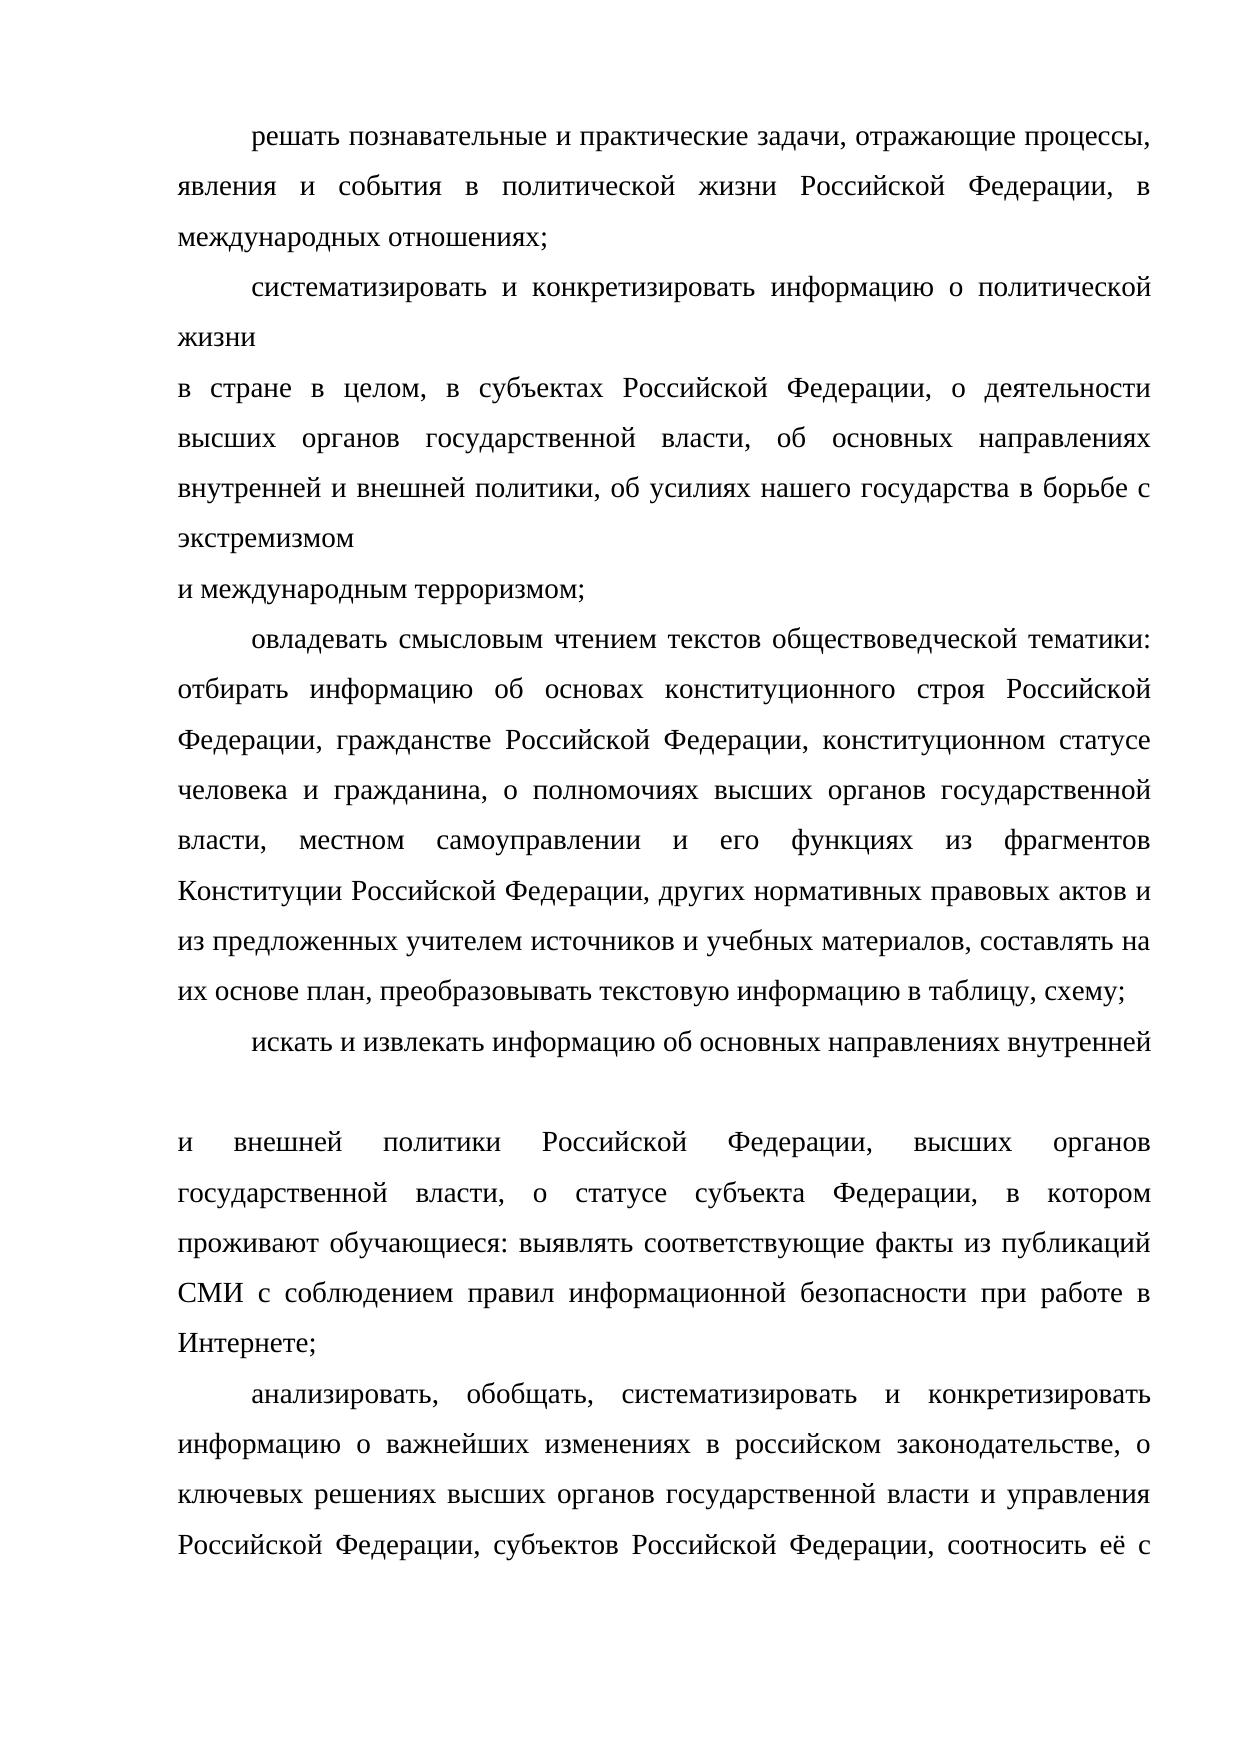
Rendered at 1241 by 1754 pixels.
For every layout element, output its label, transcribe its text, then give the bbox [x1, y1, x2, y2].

text овладевать смысловым чтением текстов обществоведческой тематики: отбирать информацию об основах конституционного строя Российской Федерации, гражданстве Российской Федерации, конституционном статусе человека и гражданина, о полномочиях высших органов государственной власти, местном самоуправлении и его функциях из фрагментов Конституции Российской Федерации, других нормативных правовых актов и из предложенных учителем источников и учебных материалов, составлять на их основе план, преобразовывать текстовую информацию в таблицу, схему; [177, 621, 1152, 1007]
text систематизировать и конкретизировать информацию о политической жизни в стране в целом, в субъектах Российской Федерации, о деятельности высших органов государственной власти, об основных направлениях внутренней и внешней политики, об усилиях нашего государства в борьбе с экстремизмом и международным терроризмом; [177, 269, 1152, 604]
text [177, 1376, 1152, 1560]
text искать и извлекать информацию об основных направлениях внутренней и внешней политики Российской Федерации, высших органов государственной власти, о статусе субъекта Федерации, в котором проживают обучающиеся: выявлять соответствующие факты из публикаций СМИ с соблюдением правил информационной безопасности при работе в Интернете; [177, 1024, 1152, 1359]
text решать познавательные и практические задачи, отражающие процессы, явления и события в политической жизни Российской Федерации, в международных отношениях; [177, 118, 1152, 252]
